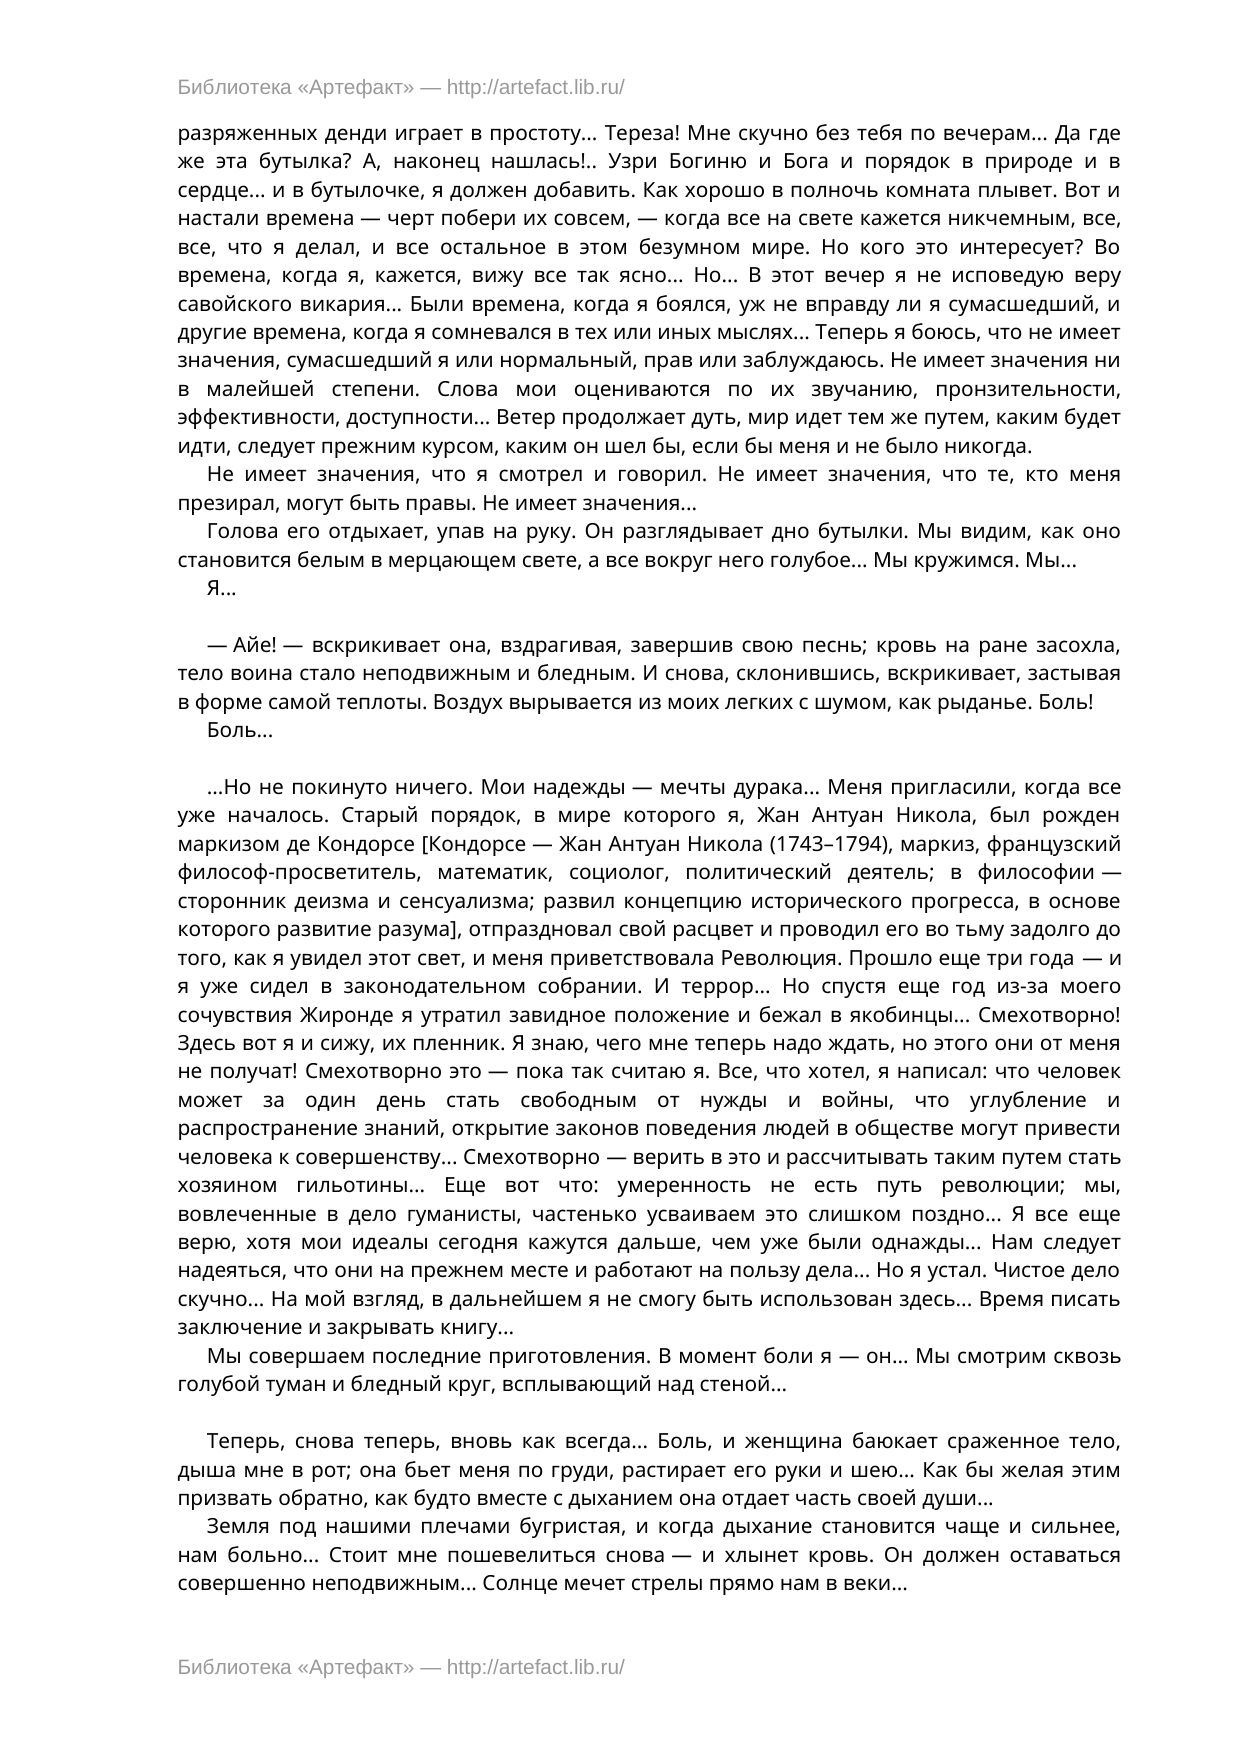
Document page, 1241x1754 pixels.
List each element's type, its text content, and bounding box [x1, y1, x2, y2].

text — Айе! — вскрикивает она, вздрагивая, завершив свою песнь; кровь на ране засохла, тело воина стало неподвижным и бледным. И снова, склонившись, вскрикивает, застывая в форме самой теплоты. Воздух вырывается из моих легких с шумом, как рыданье. Боль! [177, 630, 1122, 715]
text ...Но не покинуто ничего. Мои надежды — мечты дурака... Меня пригласили, когда все уже началось. Старый порядок, в мире которого я, Жан Антуан Никола, был рожден маркизом де Кондорсе [Кондорсе — Жан Антуан Никола (1743–1794), маркиз, французский философ-просветитель, математик, социолог, политический деятель; в философии — сторонник деизма и сенсуализма; развил концепцию исторического прогресса, в основе которого развитие разума], отпраздновал свой расцвет и проводил его во тьму задолго до того, как я увидел этот свет, и меня приветствовала Революция. Прошло еще три года — и я уже сидел в законодательном собрании. И террор... Но спустя еще год из-за моего сочувствия Жиронде я утратил завидное положение и бежал в якобинцы... Смехотворно! Здесь вот я и сижу, их пленник. Я знаю, чего мне теперь надо ждать, но этого они от меня не получат! Смехотворно это — пока так считаю я. Все, что хотел, я написал: что человек может за один день стать свободным от нужды и войны, что углубление и распространение знаний, открытие законов поведения людей в обществе могут привести человека к совершенству... Смехотворно — верить в это и рассчитывать таким путем стать хозяином гильотины... Еще вот что: умеренность не есть путь революции; мы, вовлеченные в дело гуманисты, частенько усваиваем это слишком поздно... Я все еще верю, хотя мои идеалы сегодня кажутся дальше, чем уже были однажды... Нам следует надеяться, что они на прежнем месте и работают на пользу дела... Но я устал. Чистое дело скучно... На мой взгляд, в дальнейшем я не смогу быть использован здесь... Время писать заключение и закрывать книгу... [177, 772, 1122, 1341]
text Голова его отдыхает, упав на руку. Он разглядывает дно бутылки. Мы видим, как оно становится белым в мерцающем свете, а все вокруг него голубое... Мы кружимся. Мы... [177, 516, 1122, 573]
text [177, 118, 1122, 459]
text Не имеет значения, что я смотрел и говорил. Не имеет значения, что те, кто меня презирал, могут быть правы. Не имеет значения... [177, 459, 1122, 516]
text Теперь, снова теперь, вновь как всегда... Боль, и женщина баюкает сраженное тело, дыша мне в рот; она бьет меня по груди, растирает его руки и шею... Как бы желая этим призвать обратно, как будто вместе с дыханием она отдает часть своей души... [177, 1426, 1122, 1512]
text Мы совершаем последние приготовления. В момент боли я — он... Мы смотрим сквозь голубой туман и бледный круг, всплывающий над стеной... [177, 1341, 1122, 1398]
text Боль... [177, 715, 1122, 744]
text Земля под нашими плечами бугристая, и когда дыхание становится чаще и сильнее, нам больно... Стоит мне пошевелиться снова — и хлынет кровь. Он должен оставаться совершенно неподвижным... Солнце мечет стрелы прямо нам в веки... [177, 1512, 1122, 1597]
text Я... [177, 573, 1122, 602]
